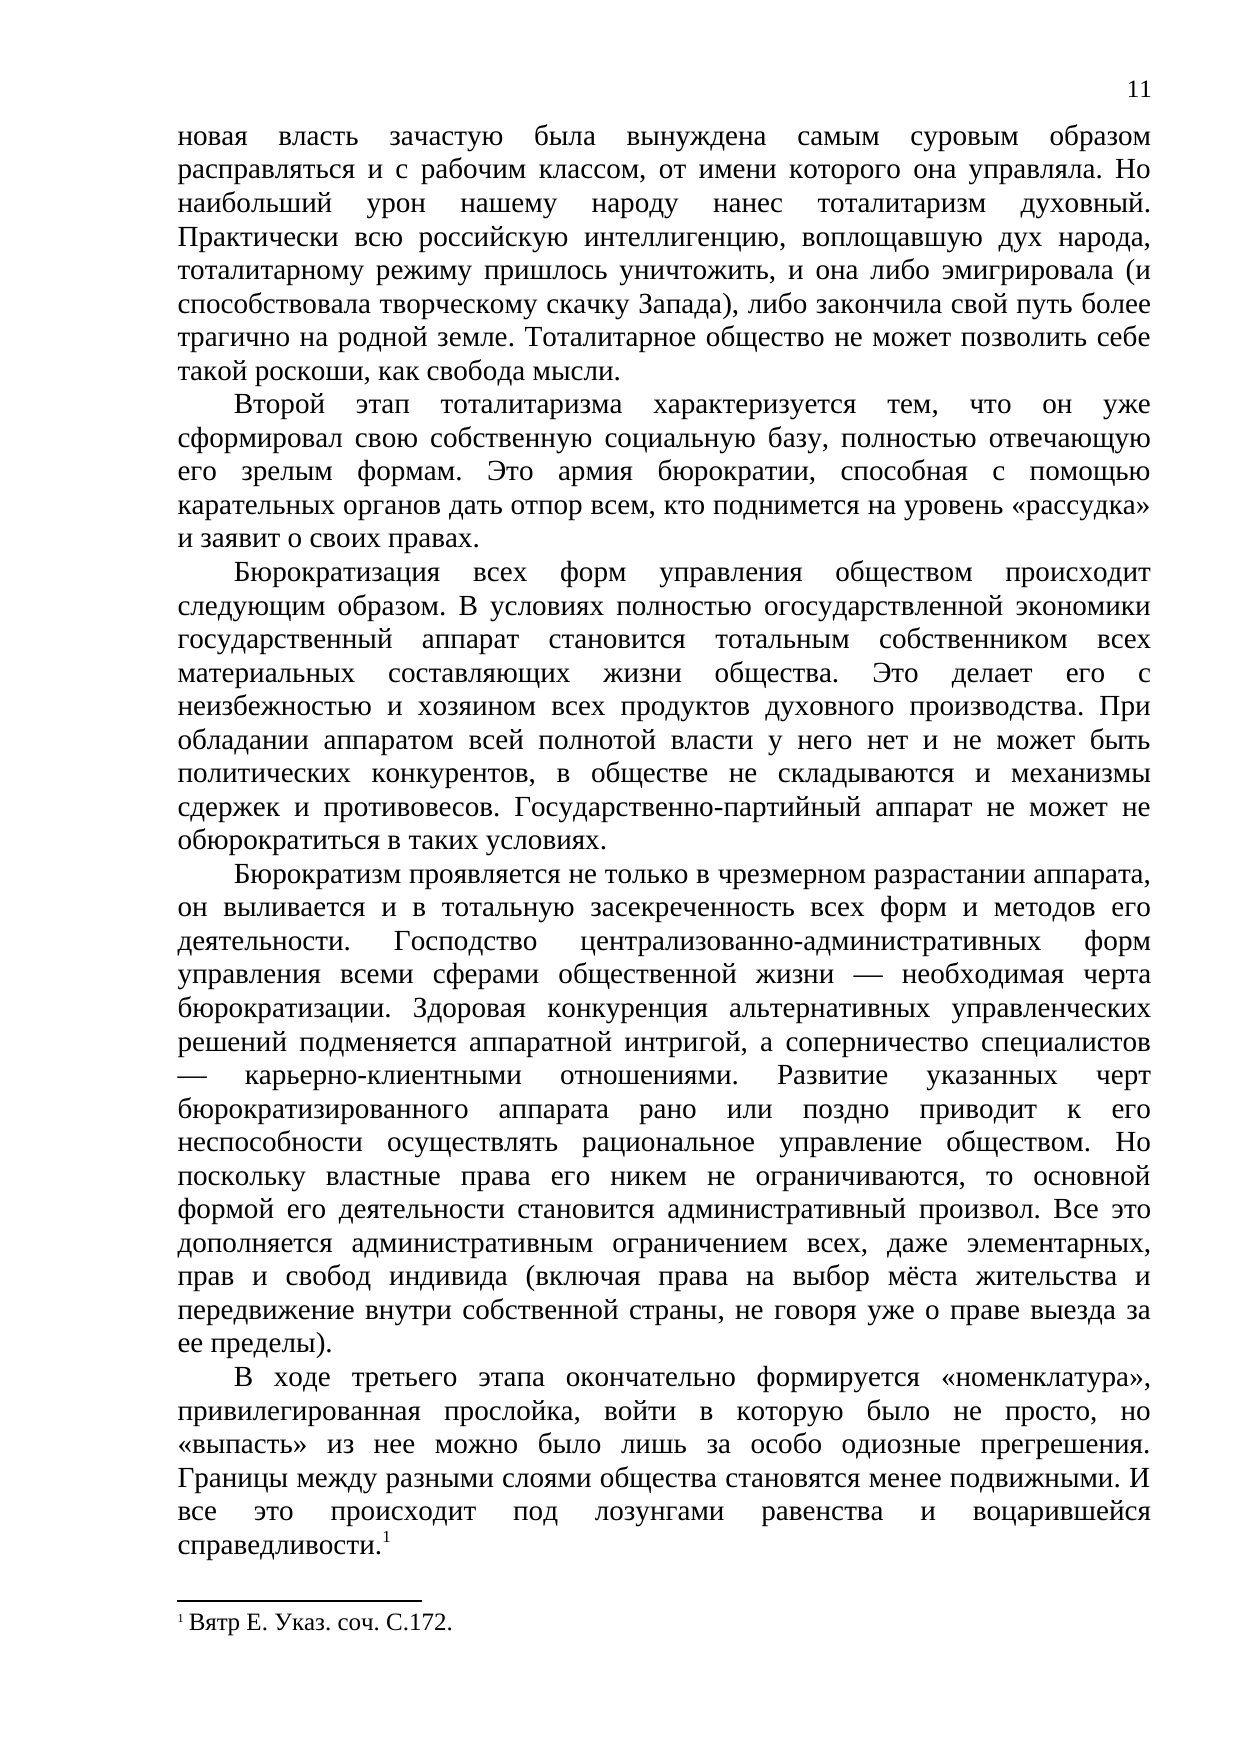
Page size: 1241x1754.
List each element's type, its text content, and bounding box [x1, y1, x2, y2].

text Второй этап тоталитаризма характеризуется тем, что он уже сформировал свою собственную социальную базу, полностью отвечающую его зрелым формам. Это армия бюрократии, способная с помощью карательных органов дать отпор всем, кто поднимется на уровень «рассудка» и заявит о своих правах. [177, 386, 1152, 554]
text В ходе третьего этапа окончательно формируется «номенклатура», привилегированная прослойка, войти в которую было не просто, но «выпасть» из нее можно было лишь за особо одиозные прегрешения. Границы между разными слоями общества становятся менее подвижными. И все это происходит под лозунгами равенства и воцарившейся справедливости. [177, 1359, 1152, 1560]
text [177, 118, 1152, 386]
text Бюрократизация всех форм управления обществом происходит следующим образом. В условиях полностью огосударствленной экономики государственный аппарат становится тотальным собственником всех материальных составляющих жизни общества. Это делает его с неизбежностью и хозяином всех продуктов духовного производства. При обладании аппаратом всей полнотой власти у него нет и не может быть политических конкурентов, в обществе не складываются и механизмы сдержек и противовесов. Государственно-партийный аппарат не может не обюрократиться в таких условиях. [177, 554, 1152, 856]
text Бюрократизм проявляется не только в чрезмерном разрастании аппарата, он выливается и в тотальную засекреченность всех форм и методов его деятельности. Господство централизованно-административных форм управления всеми сферами общественной жизни — необходимая черта бюрократизации. Здоровая конкуренция альтернативных управленческих решений подменяется аппаратной интригой, а соперничество специалистов — карьерно-клиентными отношениями. Развитие указанных черт бюрократизированного аппарата рано или поздно приводит к его неспособности осуществлять рациональное управление обществом. Но поскольку властные права его никем не ограничиваются, то основной формой его деятельности становится административный произвол. Все это дополняется административным ограничением всех, даже элементарных, прав и свобод индивида (включая права на выбор мёста жительства и передвижение внутри собственной страны, не говоря уже о праве выезда за ее пределы). [177, 856, 1152, 1359]
